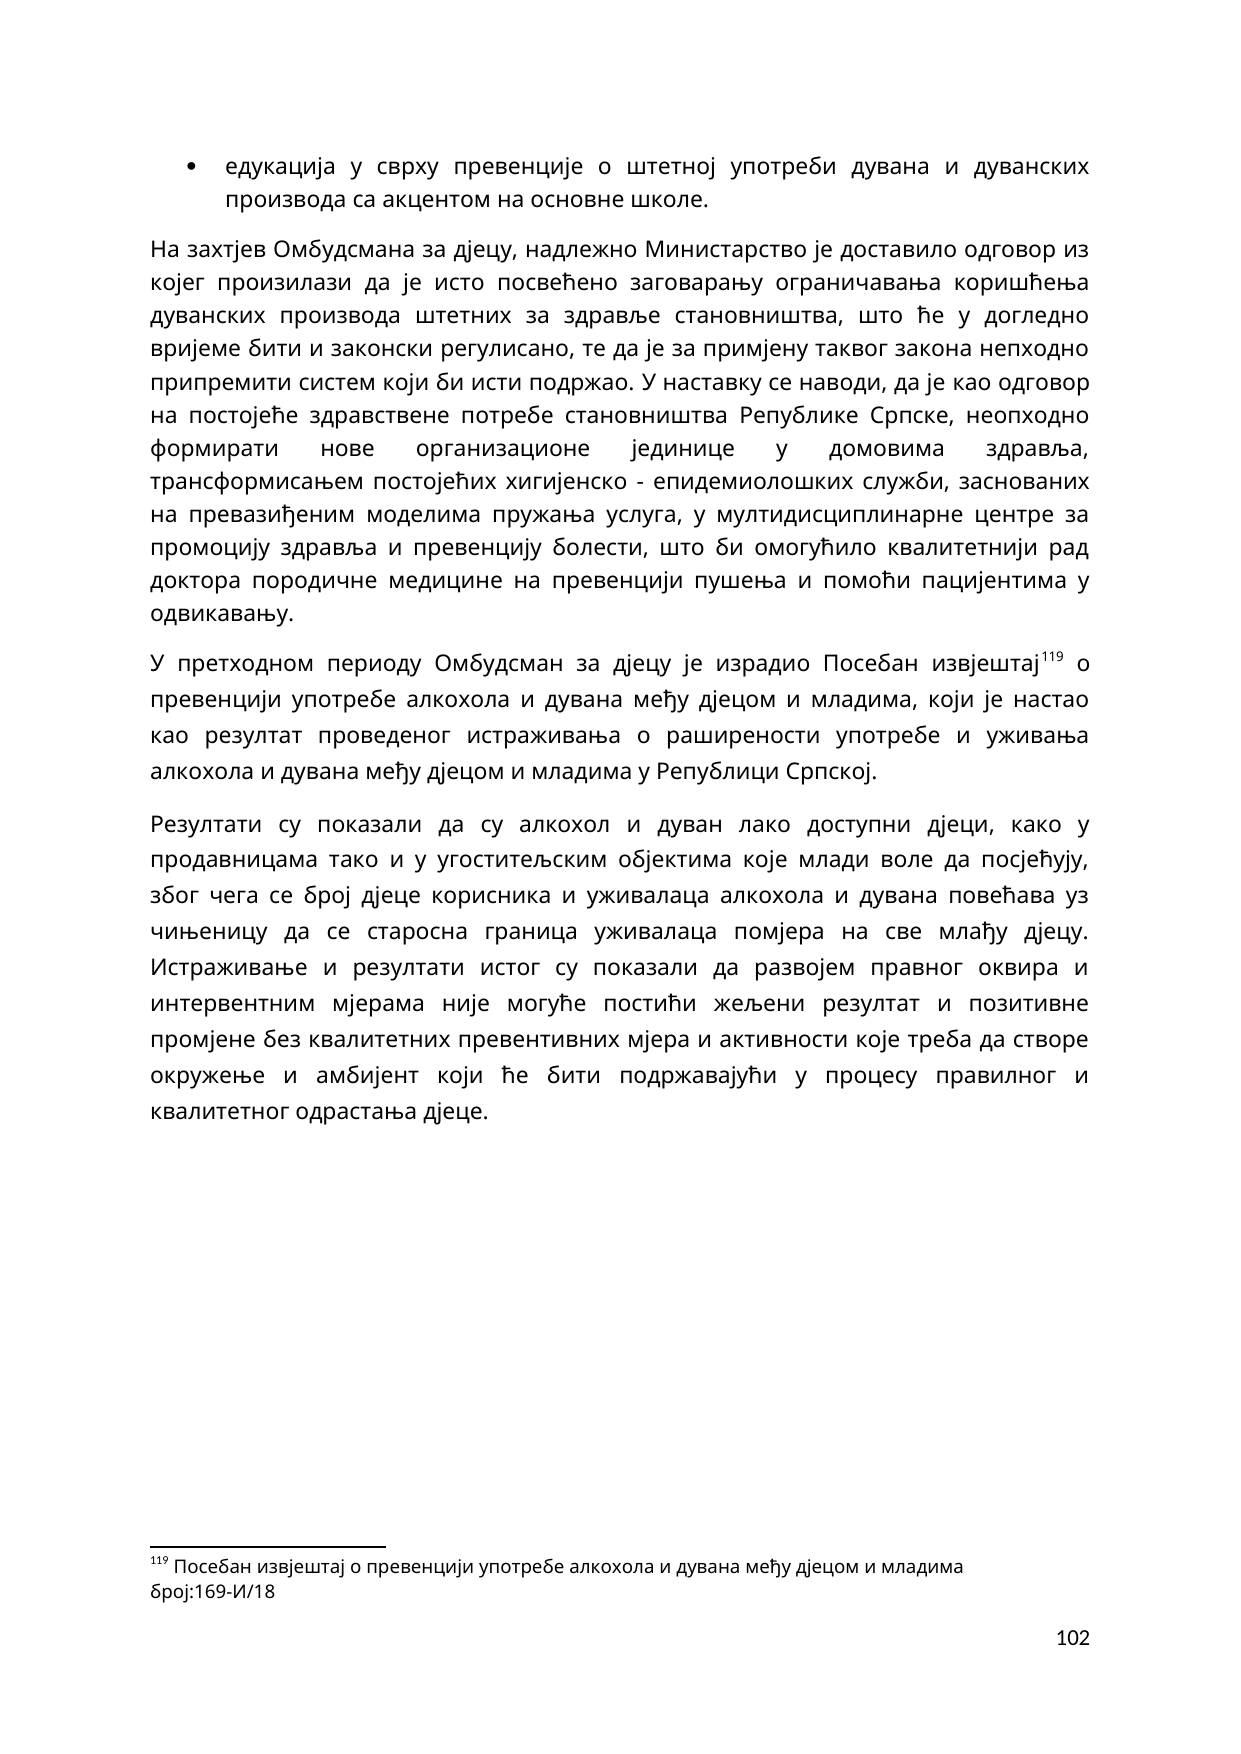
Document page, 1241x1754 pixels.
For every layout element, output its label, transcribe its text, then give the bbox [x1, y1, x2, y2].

text На захтјев Омбудсмана за дјецу, надлежно Министарство је доставило одговор из којег произилази да је исто посвећено заговарању ограничавања коришћења дуванских производа штетних за здравље становништва, што ће у догледно вријеме бити и законски регулисано, те да је за примјену таквог закона непходно припремити систем који би исти подржао. У наставку се наводи, да је као одговор на постојеће здравствене потребе становништва Републике Српске, неопходно формирати нове организационе јединице у домовима здравља, трансформисањем постојећих хигијенско - епидемиолошких служби, заснованих на превазиђеним моделима пружања услуга, у мултидисциплинарне центре за промоцију здравља и превенцију болести, што би омогућило квалитетнији рад доктора породичне медицине на превенцији пушења и помоћи пацијентима у одвикавању. [150, 233, 1090, 628]
text Резултати су показали да су алкохол и дуван лако доступни дјеци, како у продавницама тако и у угоститељским објектима које млади воле да посјећују, због чега се број дјеце корисника и уживалаца алкохола и дувана повећава уз чињеницу да се старосна граница уживалаца помјера на све млађу дјецу. Истраживање и резултати истог су показали да развојем правног оквира и интервентним мјерама није могуће постићи жељени резултат и позитивне промјене без квалитетних превентивних мјера и активности које треба да створе окружење и амбијент који ће бити подржавајући у процесу правилног и квалитетног одрастања дјеце. [150, 807, 1090, 1126]
text У претходном периоду Омбудсман за дјецу је израдио Посебан извјештај о превенцији употребе алкохола и дувана међу дјецом и младима, који је настао као резултат проведеног истраживања о раширености употребе и уживања алкохола и дувана међу дјецом и младима у Републици Српској. [150, 647, 1090, 786]
list едукација у сврху превенције о штетној употреби дувана и дуванских производа са акцентом на основне школе. [187, 150, 1090, 214]
